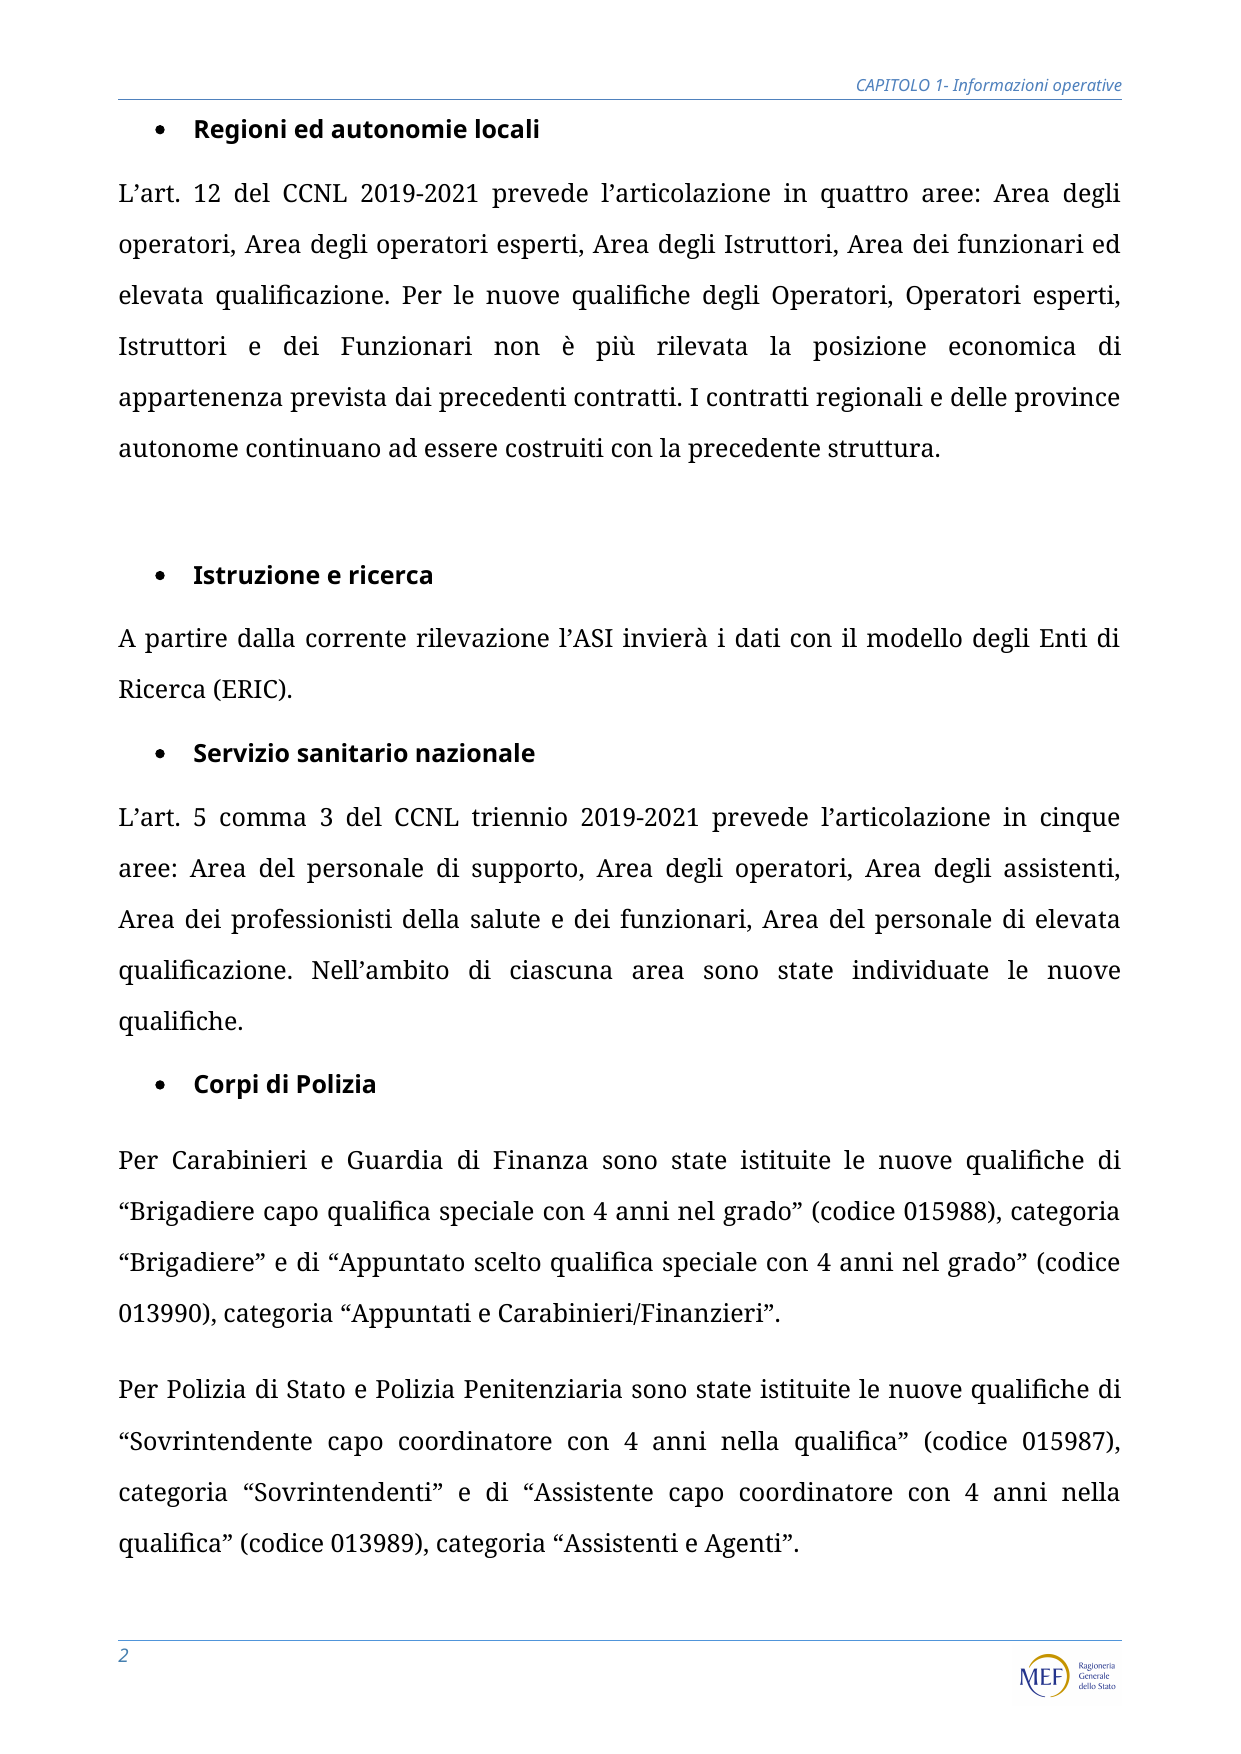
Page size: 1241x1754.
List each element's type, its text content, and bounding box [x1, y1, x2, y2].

list Corpi di Polizia [156, 1067, 1122, 1101]
list Servizio sanitario nazionale [156, 736, 1122, 770]
list Regioni ed autonomie locali [156, 112, 1122, 146]
text L’art. 5 comma 3 del CCNL triennio 2019-2021 prevede l’articolazione in cinque aree: Area del personale di supporto, Area degli operatori, Area degli assistenti, Area dei professionisti della salute e dei funzionari, Area del personale di elevata qualificazione. Nell’ambito di ciascuna area sono state individuate le nuove qualifiche. [118, 799, 1122, 1037]
text A partire dalla corrente rilevazione l’ASI invierà i dati con il modello degli Enti di Ricerca (ERIC). [118, 621, 1122, 706]
text Per Polizia di Stato e Polizia Penitenziaria sono state istituite le nuove qualifiche di “Sovrintendente capo coordinatore con 4 anni nella qualifica” (codice 015987), categoria “Sovrintendenti” e di “Assistente capo coordinatore con 4 anni nella qualifica” (codice 013989), categoria “Assistenti e Agenti”. [118, 1372, 1122, 1559]
text Per Carabinieri e Guardia di Finanza sono state istituite le nuove qualifiche di “Brigadiere capo qualifica speciale con 4 anni nel grado” (codice 015988), categoria “Brigadiere” e di “Appuntato scelto qualifica speciale con 4 anni nel grado” (codice 013990), categoria “Appuntati e Carabinieri/Finanzieri”. [118, 1143, 1122, 1330]
picture [1011, 1645, 1122, 1706]
list Istruzione e ricerca [156, 557, 1122, 592]
text L’art. 12 del CCNL 2019-2021 prevede l’articolazione in quattro aree: Area degli operatori, Area degli operatori esperti, Area degli Istruttori, Area dei funzionari ed elevata qualificazione. Per le nuove qualifiche degli Operatori, Operatori esperti, Istruttori e dei Funzionari non è più rilevata la posizione economica di appartenenza prevista dai precedenti contratti. I contratti regionali e delle province autonome continuano ad essere costruiti con la precedente struttura. [118, 175, 1122, 464]
